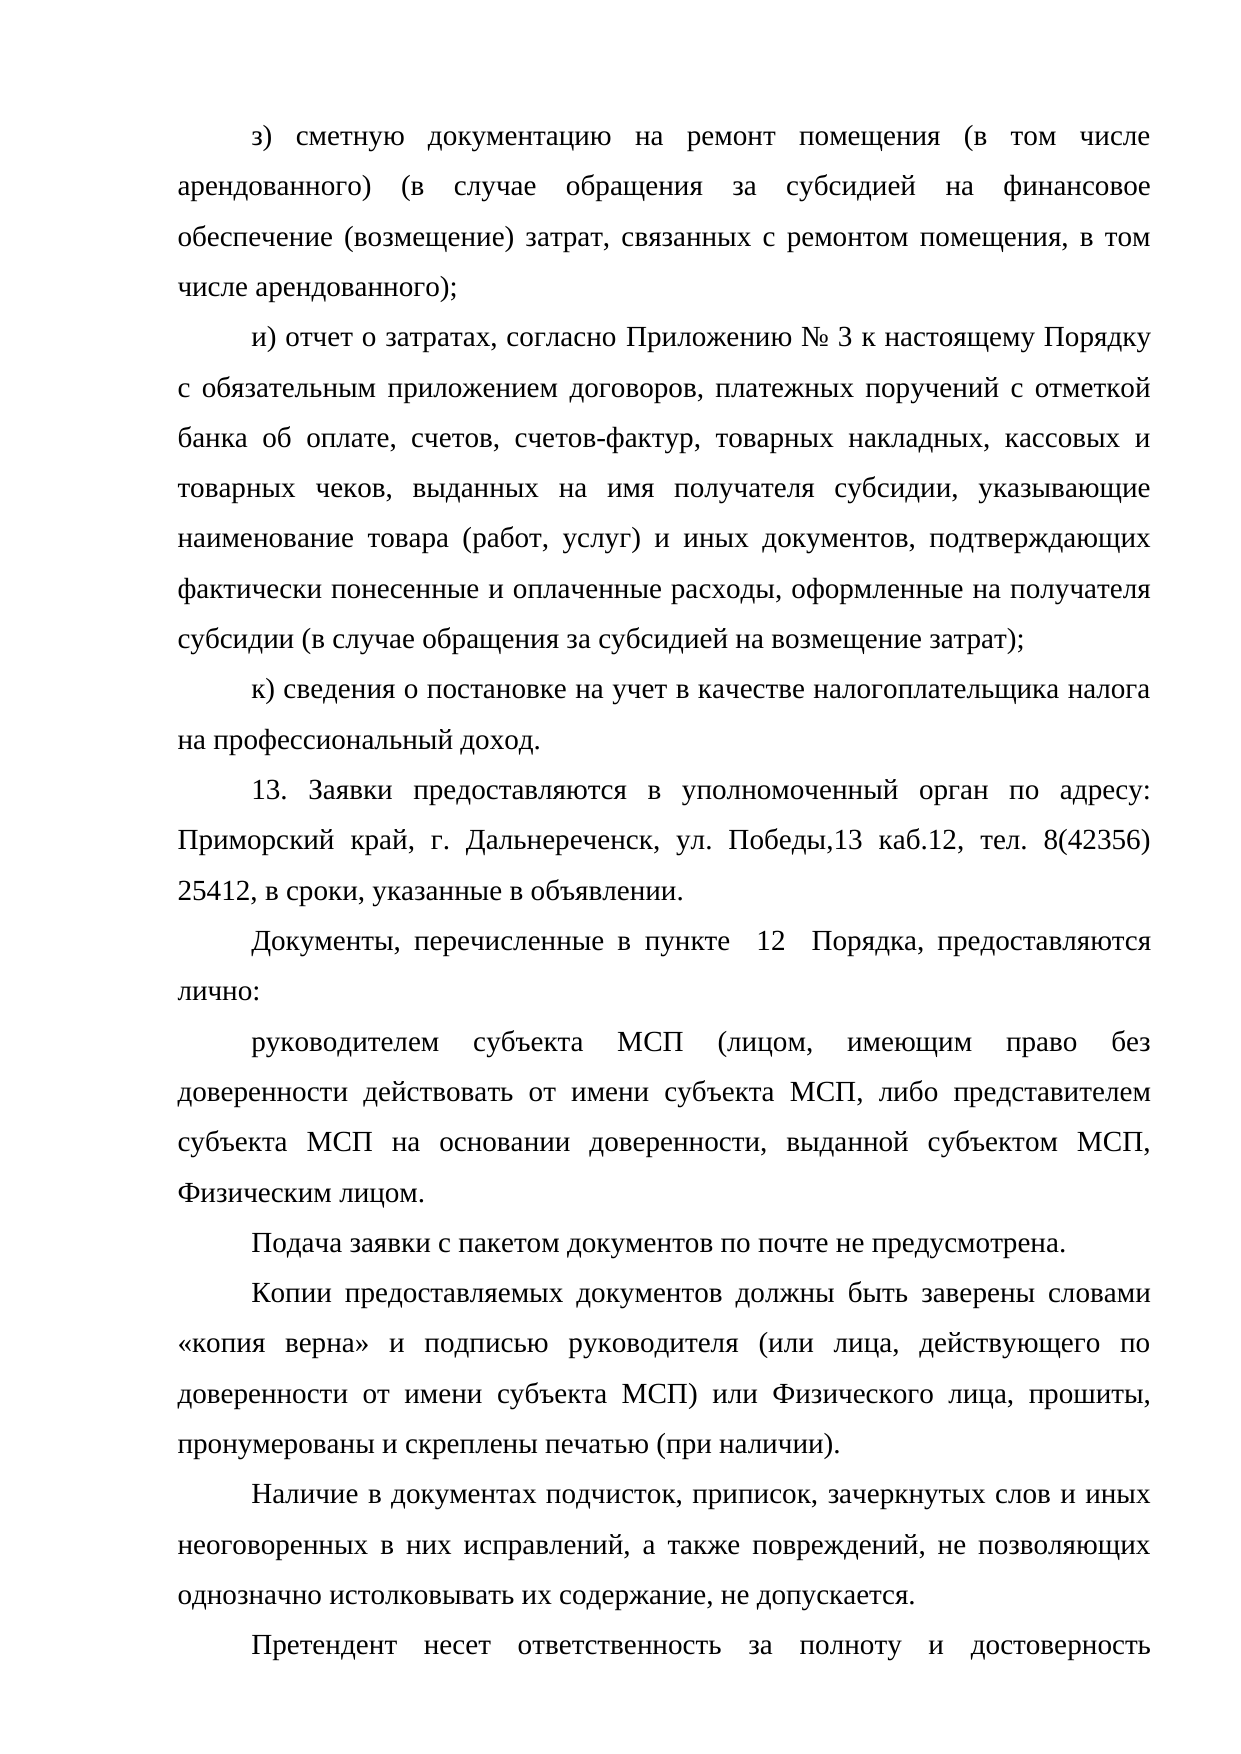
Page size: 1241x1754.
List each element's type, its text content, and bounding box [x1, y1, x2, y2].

text руководителем субъекта МСП (лицом, имеющим право без доверенности действовать от имени субъекта МСП, либо представителем субъекта МСП на основании доверенности, выданной субъектом МСП, Физическим лицом. [177, 1024, 1152, 1208]
text и) отчет о затратах, согласно Приложению № 3 к настоящему Порядку с обязательным приложением договоров, платежных поручений с отметкой банка об оплате, счетов, счетов-фактур, товарных накладных, кассовых и товарных чеков, выданных на имя получателя субсидии, указывающие наименование товара (работ, услуг) и иных документов, подтверждающих фактически понесенные и оплаченные расходы, оформленные на получателя субсидии (в случае обращения за субсидией на возмещение затрат); [177, 319, 1152, 655]
text Копии предоставляемых документов должны быть заверены словами «копия верна» и подписью руководителя (или лица, действующего по доверенности от имени субъекта МСП) или Физического лица, прошиты, пронумерованы и скреплены печатью (при наличии). [177, 1275, 1152, 1460]
text Документы, перечисленные в пункте 12 Порядка, предоставляются лично: [177, 923, 1152, 1007]
text з) сметную документацию на ремонт помещения (в том числе арендованного) (в случае обращения за субсидией на финансовое обеспечение (возмещение) затрат, связанных с ремонтом помещения, в том числе арендованного); [177, 118, 1152, 303]
text Подача заявки с пакетом документов по почте не предусмотрена. [177, 1225, 1152, 1258]
text Наличие в документах подчисток, приписок, зачеркнутых слов и иных неоговоренных в них исправлений, а также повреждений, не позволяющих однозначно истолковывать их содержание, не допускается. [177, 1477, 1152, 1611]
text 13. Заявки предоставляются в уполномоченный орган по адресу: Приморский край, г. Дальнереченск, ул. Победы,13 каб.12, тел. 8(42356) 25412, в сроки, указанные в объявлении. [177, 772, 1152, 906]
text к) сведения о постановке на учет в качестве налогоплательщика налога на профессиональный доход. [177, 672, 1152, 755]
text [177, 1627, 1152, 1661]
